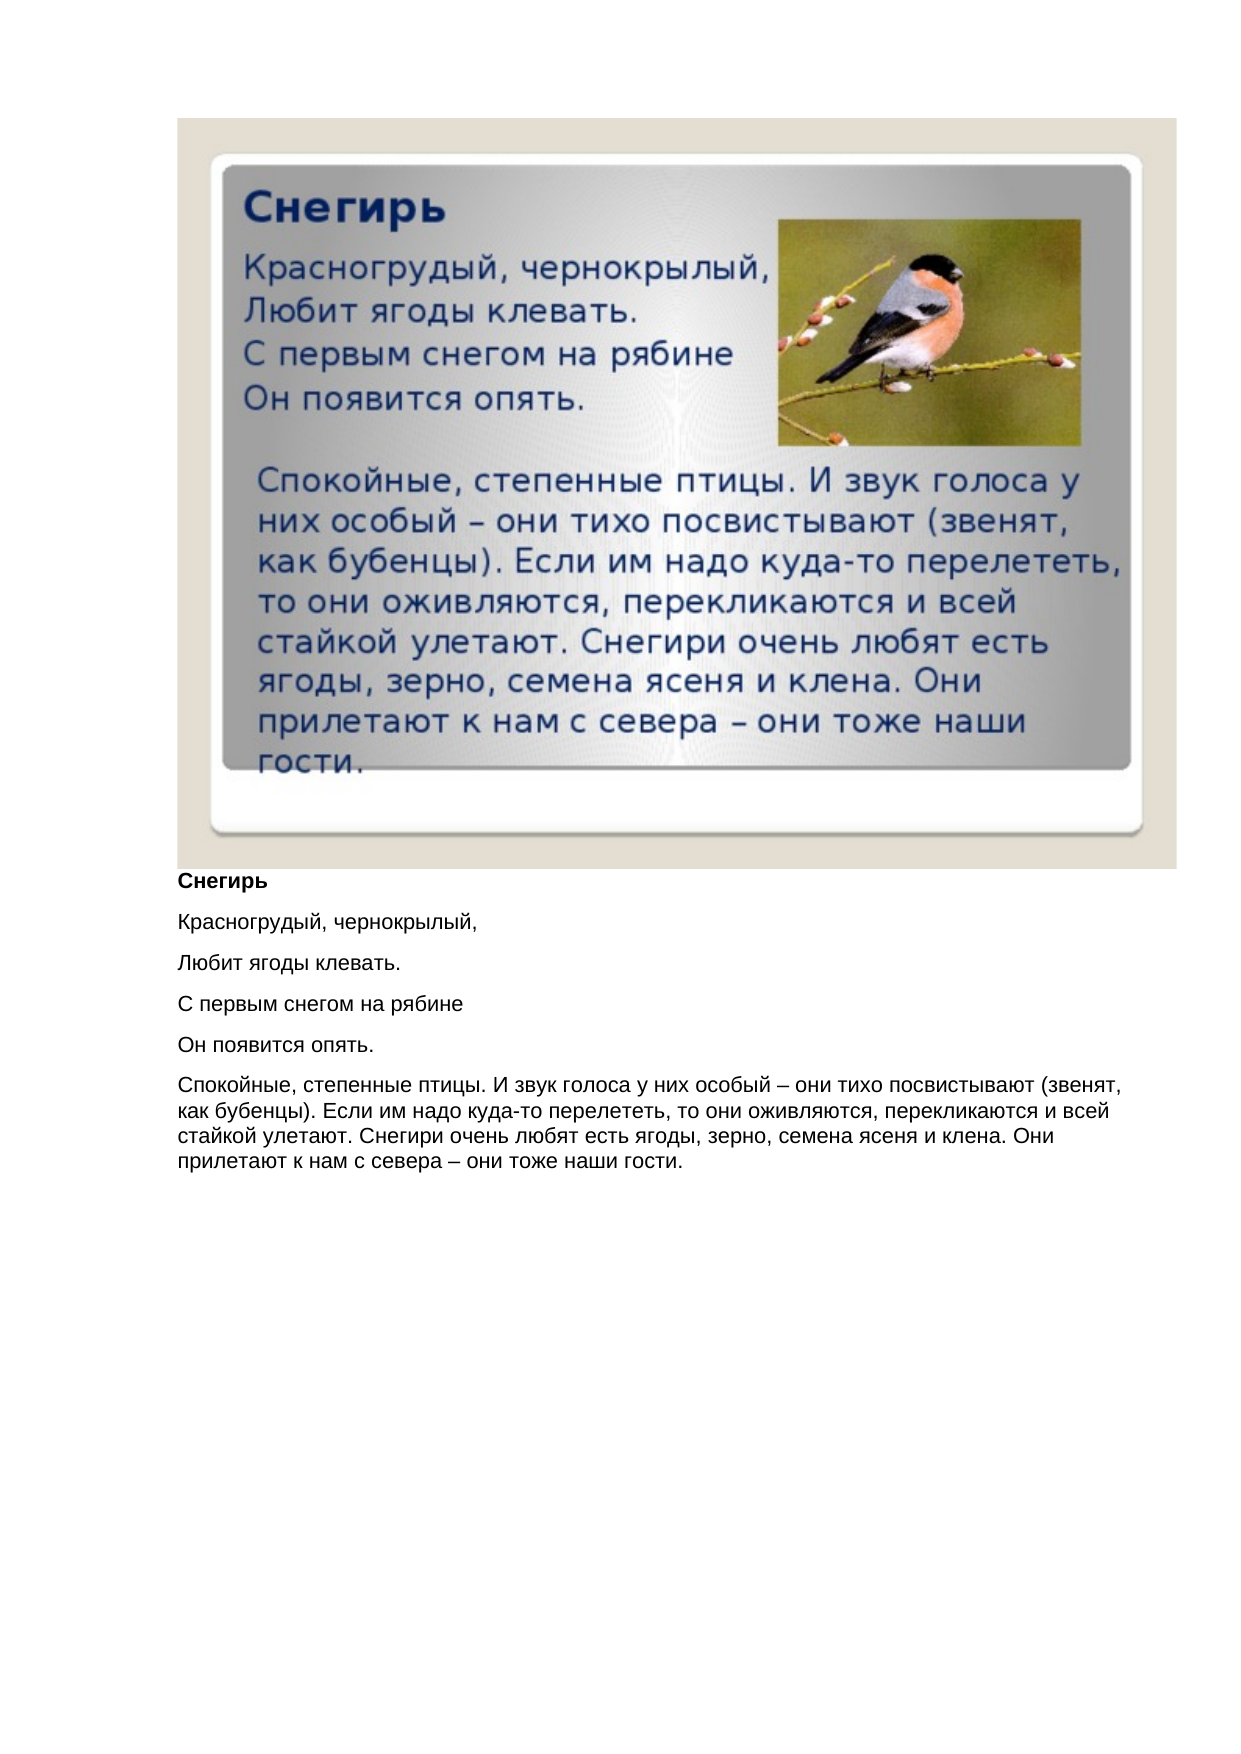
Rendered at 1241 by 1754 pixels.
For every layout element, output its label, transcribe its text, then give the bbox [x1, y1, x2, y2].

picture [177, 118, 1177, 869]
text С первым снегом на рябине [177, 991, 1152, 1016]
text Красногрудый, чернокрылый, [177, 909, 1152, 934]
text Он появится опять. [177, 1031, 1152, 1057]
text Любит ягоды клевать. [177, 950, 1152, 975]
text Снегирь [177, 869, 1152, 893]
text Спокойные, степенные птицы. И звук голоса у них особый – они тихо посвистывают (звенят, как бубенцы). Если им надо куда-то перелететь, то они оживляются, перекликаются и всей стайкой улетают. Снегири очень любят есть ягоды, зерно, семена ясеня и клена. Они прилетают к нам с севера – они тоже наши гости. [177, 1072, 1152, 1173]
